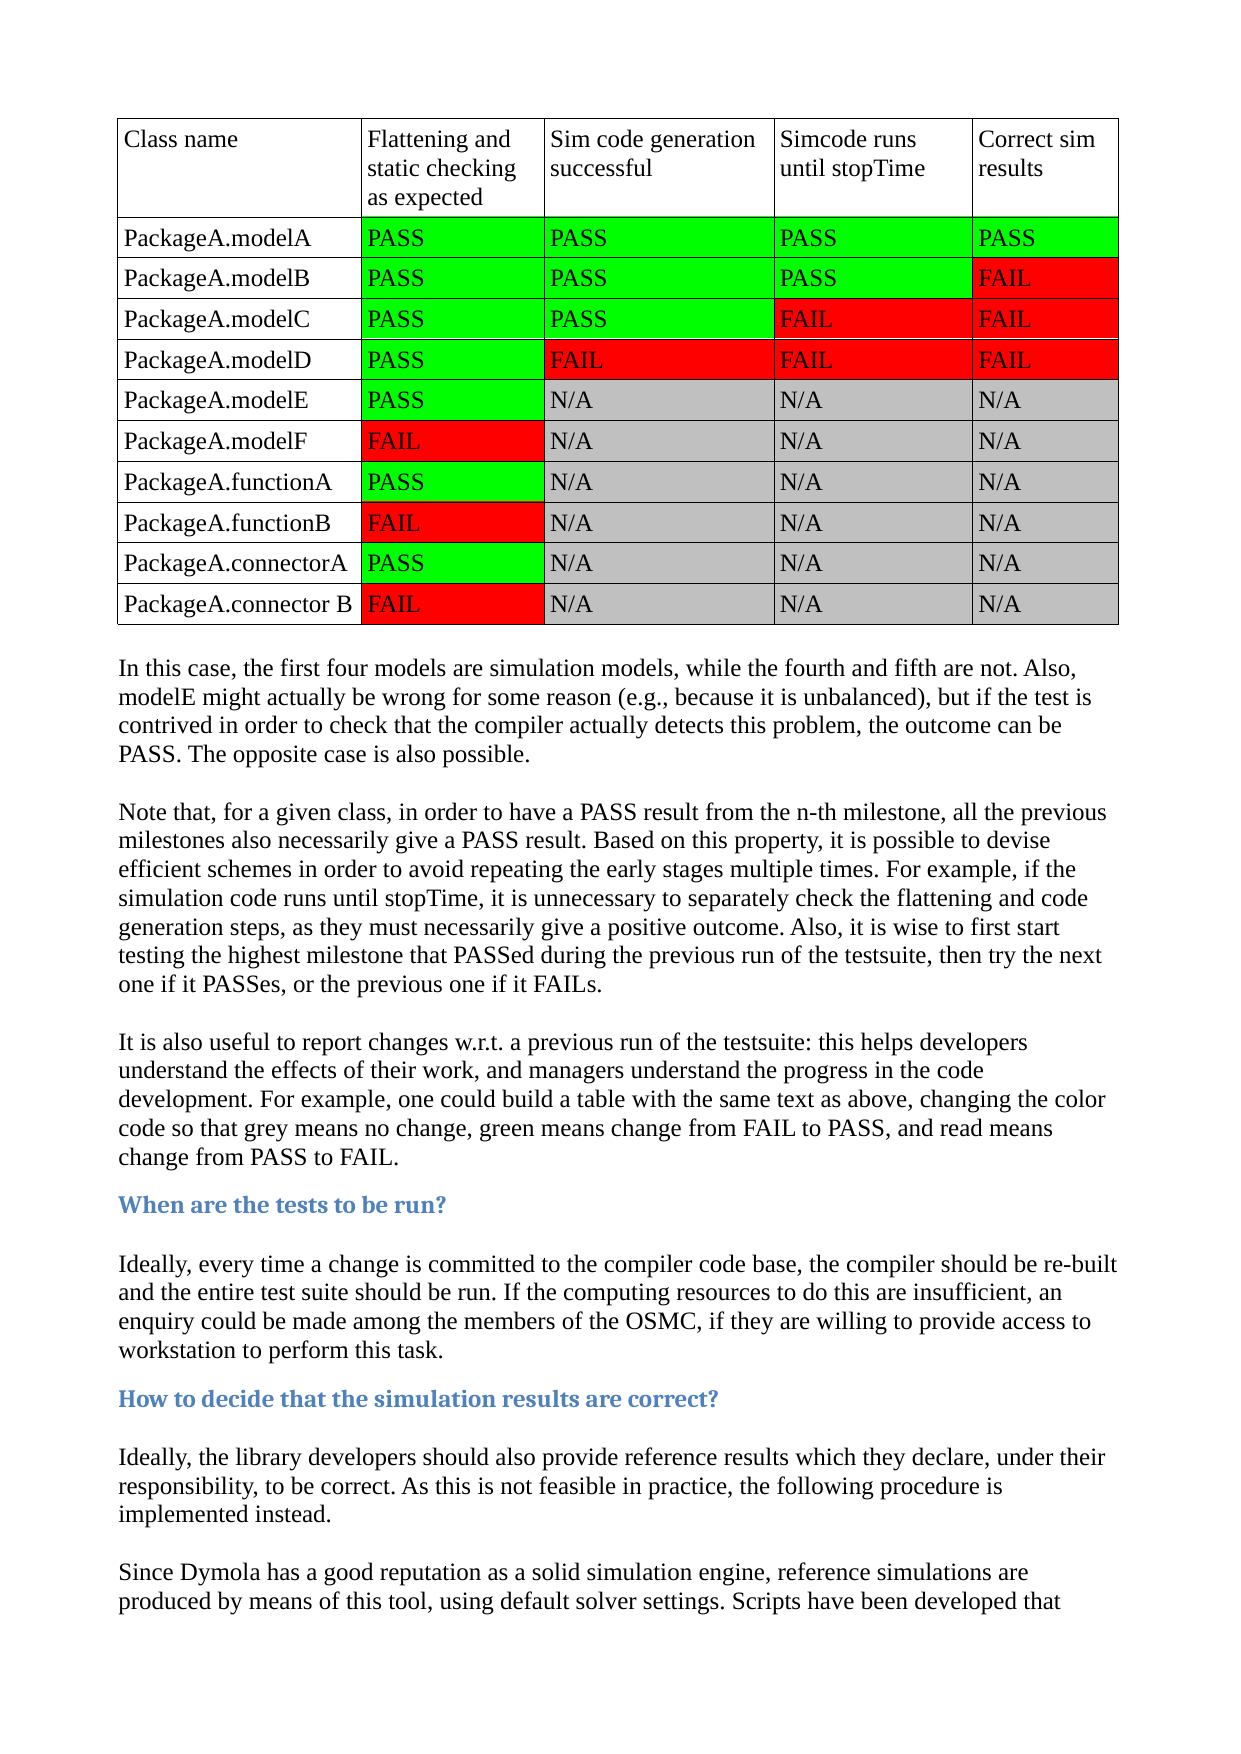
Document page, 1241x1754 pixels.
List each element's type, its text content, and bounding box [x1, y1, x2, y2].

text Ideally, every time a change is committed to the compiler code base, the compiler should be re-built and the entire test suite should be run. If the computing resources to do this are insufficient, an enquiry could be made among the members of the OSMC, if they are willing to provide access to workstation to perform this task. [118, 1249, 1122, 1364]
table_cell N/A [973, 421, 1118, 461]
table_cell PASS [973, 218, 1118, 257]
table_cell PASS [362, 380, 544, 420]
table_cell N/A [545, 462, 774, 501]
table_cell PASS [545, 258, 774, 298]
table_cell N/A [973, 543, 1118, 583]
table_cell FAIL [545, 340, 774, 379]
table_cell PASS [362, 299, 544, 338]
table_cell PackageA.connectorA [118, 543, 361, 583]
table_header Sim code generation successful [545, 119, 774, 216]
table_cell N/A [973, 462, 1118, 501]
table_cell PackageA.modelB [118, 258, 361, 298]
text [118, 1557, 1122, 1614]
table_cell PackageA.modelD [118, 340, 361, 379]
table_cell N/A [973, 584, 1118, 624]
table_header Simcode runs until stopTime [775, 119, 972, 216]
table_cell N/A [973, 380, 1118, 420]
text It is also useful to report changes w.r.t. a previous run of the testsuite: this helps developers understand the effects of their work, and managers understand the progress in the code development. For example, one could build a table with the same text as above, changing the color code so that grey means no change, green means change from FAIL to PASS, and read means change from PASS to FAIL. [118, 1027, 1122, 1170]
table_cell N/A [775, 421, 972, 461]
table_cell N/A [545, 503, 774, 542]
table_cell PASS [545, 299, 774, 338]
table_cell N/A [545, 543, 774, 583]
table_cell N/A [775, 543, 972, 583]
subtitle How to decide that the simulation results are correct? [118, 1384, 1122, 1413]
table_cell PackageA.connector B [118, 584, 361, 624]
table_header Correct sim results [973, 119, 1118, 216]
table_cell PackageA.functionA [118, 462, 361, 501]
table_cell FAIL [973, 299, 1118, 338]
table_cell FAIL [973, 258, 1118, 298]
table_cell PASS [545, 218, 774, 257]
table_cell N/A [775, 503, 972, 542]
table_cell PASS [362, 218, 544, 257]
table_cell FAIL [973, 340, 1118, 379]
text Note that, for a given class, in order to have a PASS result from the n-th milestone, all the previous milestones also necessarily give a PASS result. Based on this property, it is possible to devise efficient schemes in order to avoid repeating the early stages multiple times. For example, if the simulation code runs until stopTime, it is unnecessary to separately check the flattening and code generation steps, as they must necessarily give a positive outcome. Also, it is wise to first start testing the highest milestone that PASSed during the previous run of the testsuite, then try the next one if it PASSes, or the previous one if it FAILs. [118, 797, 1122, 998]
table_cell N/A [545, 421, 774, 461]
table_cell FAIL [775, 340, 972, 379]
table_cell PASS [362, 258, 544, 298]
table_cell PackageA.modelE [118, 380, 361, 420]
table_header Flattening and static checking as expected [362, 119, 544, 216]
table_cell FAIL [775, 299, 972, 338]
table_cell PASS [362, 462, 544, 501]
table_cell N/A [775, 462, 972, 501]
table_cell N/A [973, 503, 1118, 542]
table_cell PackageA.modelF [118, 421, 361, 461]
table_cell PackageA.modelC [118, 299, 361, 338]
table_cell N/A [775, 380, 972, 420]
text In this case, the first four models are simulation models, while the fourth and fifth are not. Also, modelE might actually be wrong for some reason (e.g., because it is unbalanced), but if the test is contrived in order to check that the compiler actually detects this problem, the outcome can be PASS. The opposite case is also possible. [118, 653, 1122, 768]
text Ideally, the library developers should also provide reference results which they declare, under their responsibility, to be correct. As this is not feasible in practice, the following procedure is implemented instead. [118, 1442, 1122, 1528]
table_header Class name [118, 119, 361, 216]
table_cell N/A [545, 380, 774, 420]
subtitle When are the tests to be run? [118, 1191, 1122, 1220]
table_cell PackageA.modelA [118, 218, 361, 257]
table_cell FAIL [362, 421, 544, 461]
table_cell PackageA.functionB [118, 503, 361, 542]
table_cell PASS [362, 543, 544, 583]
table_cell FAIL [362, 503, 544, 542]
table_cell PASS [362, 340, 544, 379]
table_cell N/A [775, 584, 972, 624]
table_cell FAIL [362, 584, 544, 624]
table_cell PASS [775, 218, 972, 257]
table_cell N/A [545, 584, 774, 624]
table_cell PASS [775, 258, 972, 298]
